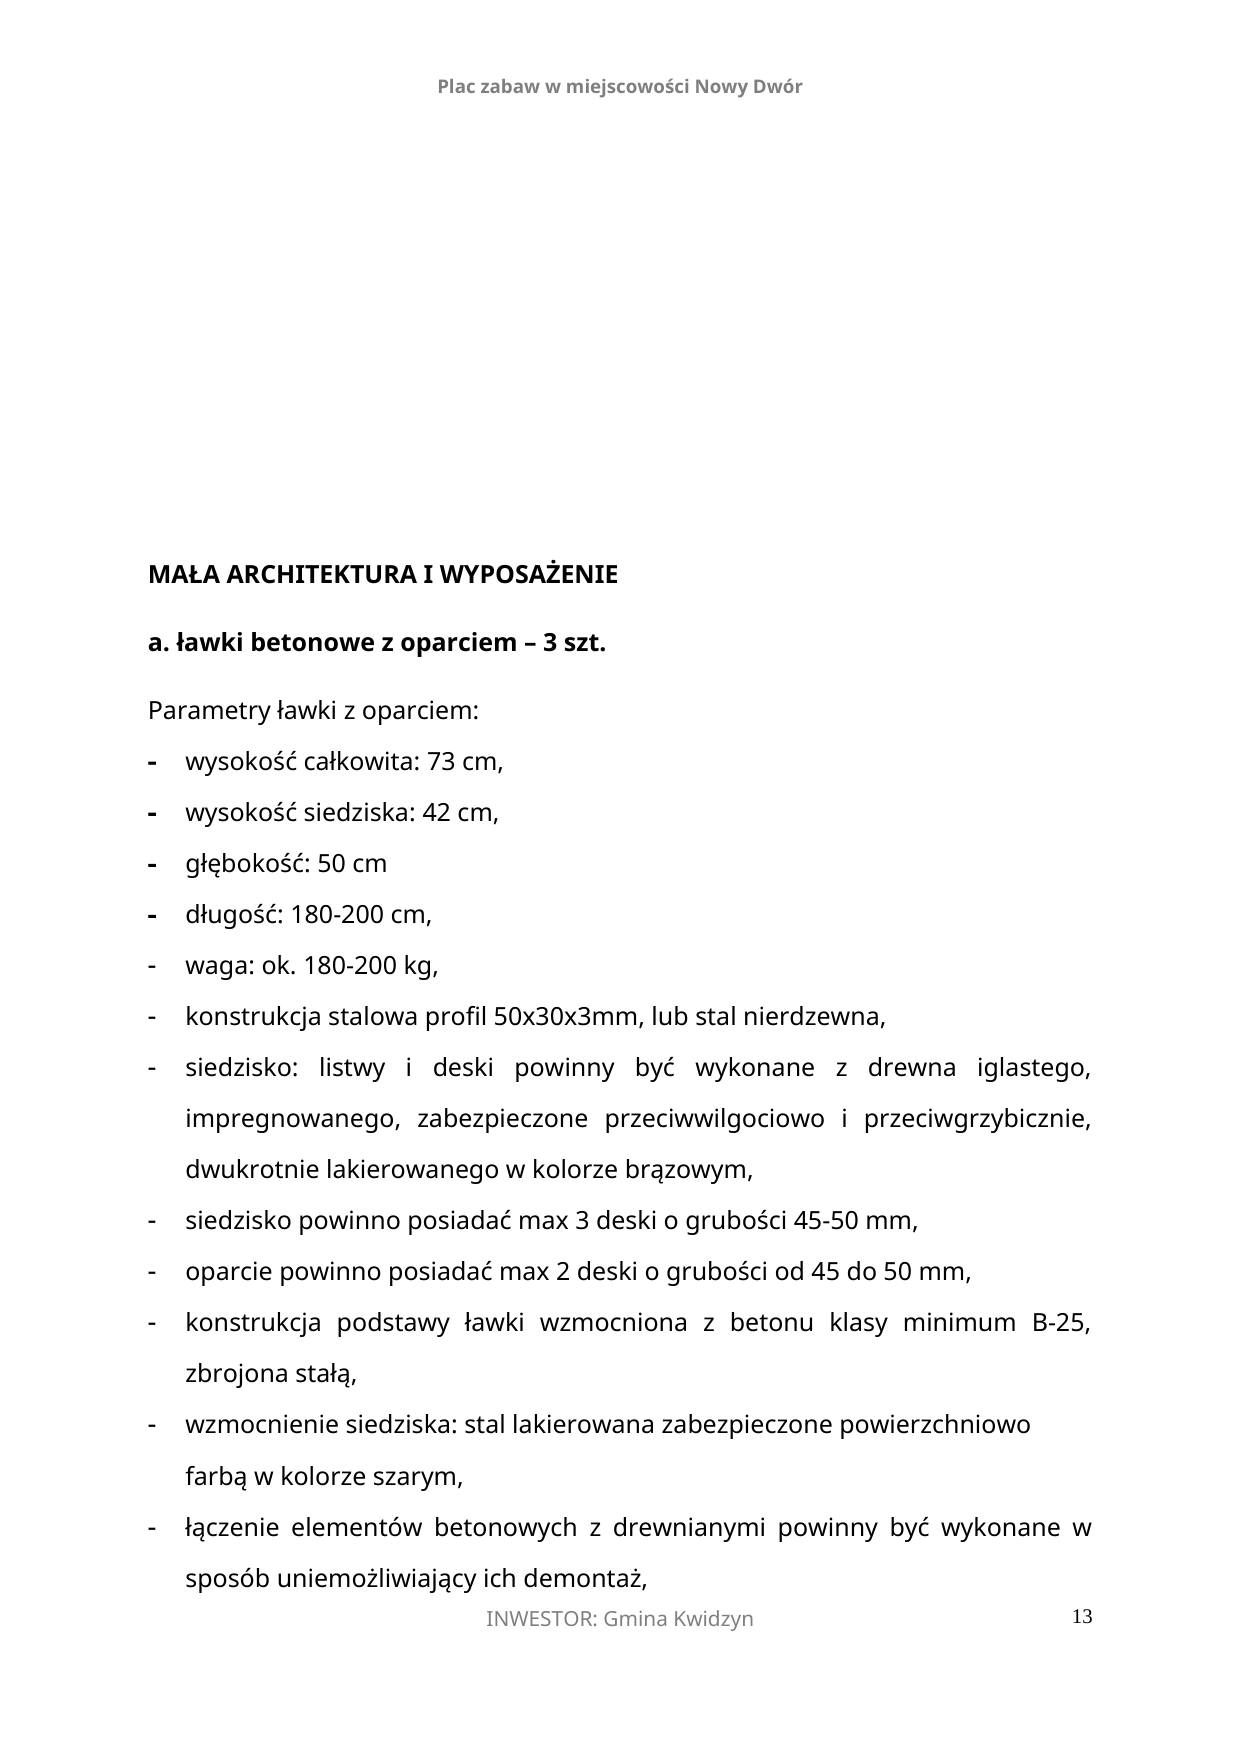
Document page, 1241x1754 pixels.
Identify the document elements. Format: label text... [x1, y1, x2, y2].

list wzmocnienie siedziska: stal lakierowana zabezpieczone powierzchniowo farbą w kolorze szarym, [148, 1407, 1093, 1492]
list siedzisko powinno posiadać max 3 deski o grubości 45-, [148, 1203, 1093, 1237]
list długość: 180-, [148, 897, 1093, 931]
text MAŁA ARCHITEKTURA I WYPOSAŻENIE [148, 556, 1093, 590]
list konstrukcja stalowa profil 50x30x3mm, lub stal nierdzewna, [148, 999, 1093, 1033]
text a. ławki betonowe z oparciem – 3 szt. [148, 624, 1093, 658]
text Parametry ławki z oparciem: [148, 693, 1093, 727]
list waga: ok. 180-, [148, 948, 1093, 982]
list wysokość siedziska: , [148, 795, 1093, 829]
list wysokość całkowita: , [148, 744, 1093, 778]
list oparcie powinno posiadać max 2 deski o grubości od 45 do , [148, 1254, 1093, 1288]
list konstrukcja podstawy ławki wzmocniona z betonu klasy minimum B-25, zbrojona stałą, [148, 1305, 1093, 1390]
list siedzisko: listwy i deski powinny być wykonane z drewna iglastego, impregnowanego, zabezpieczone przeciwwilgociowo i przeciwgrzybicznie, dwukrotnie lakierowanego w kolorze brązowym, [148, 1050, 1093, 1186]
list głębokość: [148, 846, 1093, 880]
list łączenie elementów betonowych z drewnianymi powinny być wykonane w sposób uniemożliwiający ich demontaż, [148, 1509, 1093, 1594]
